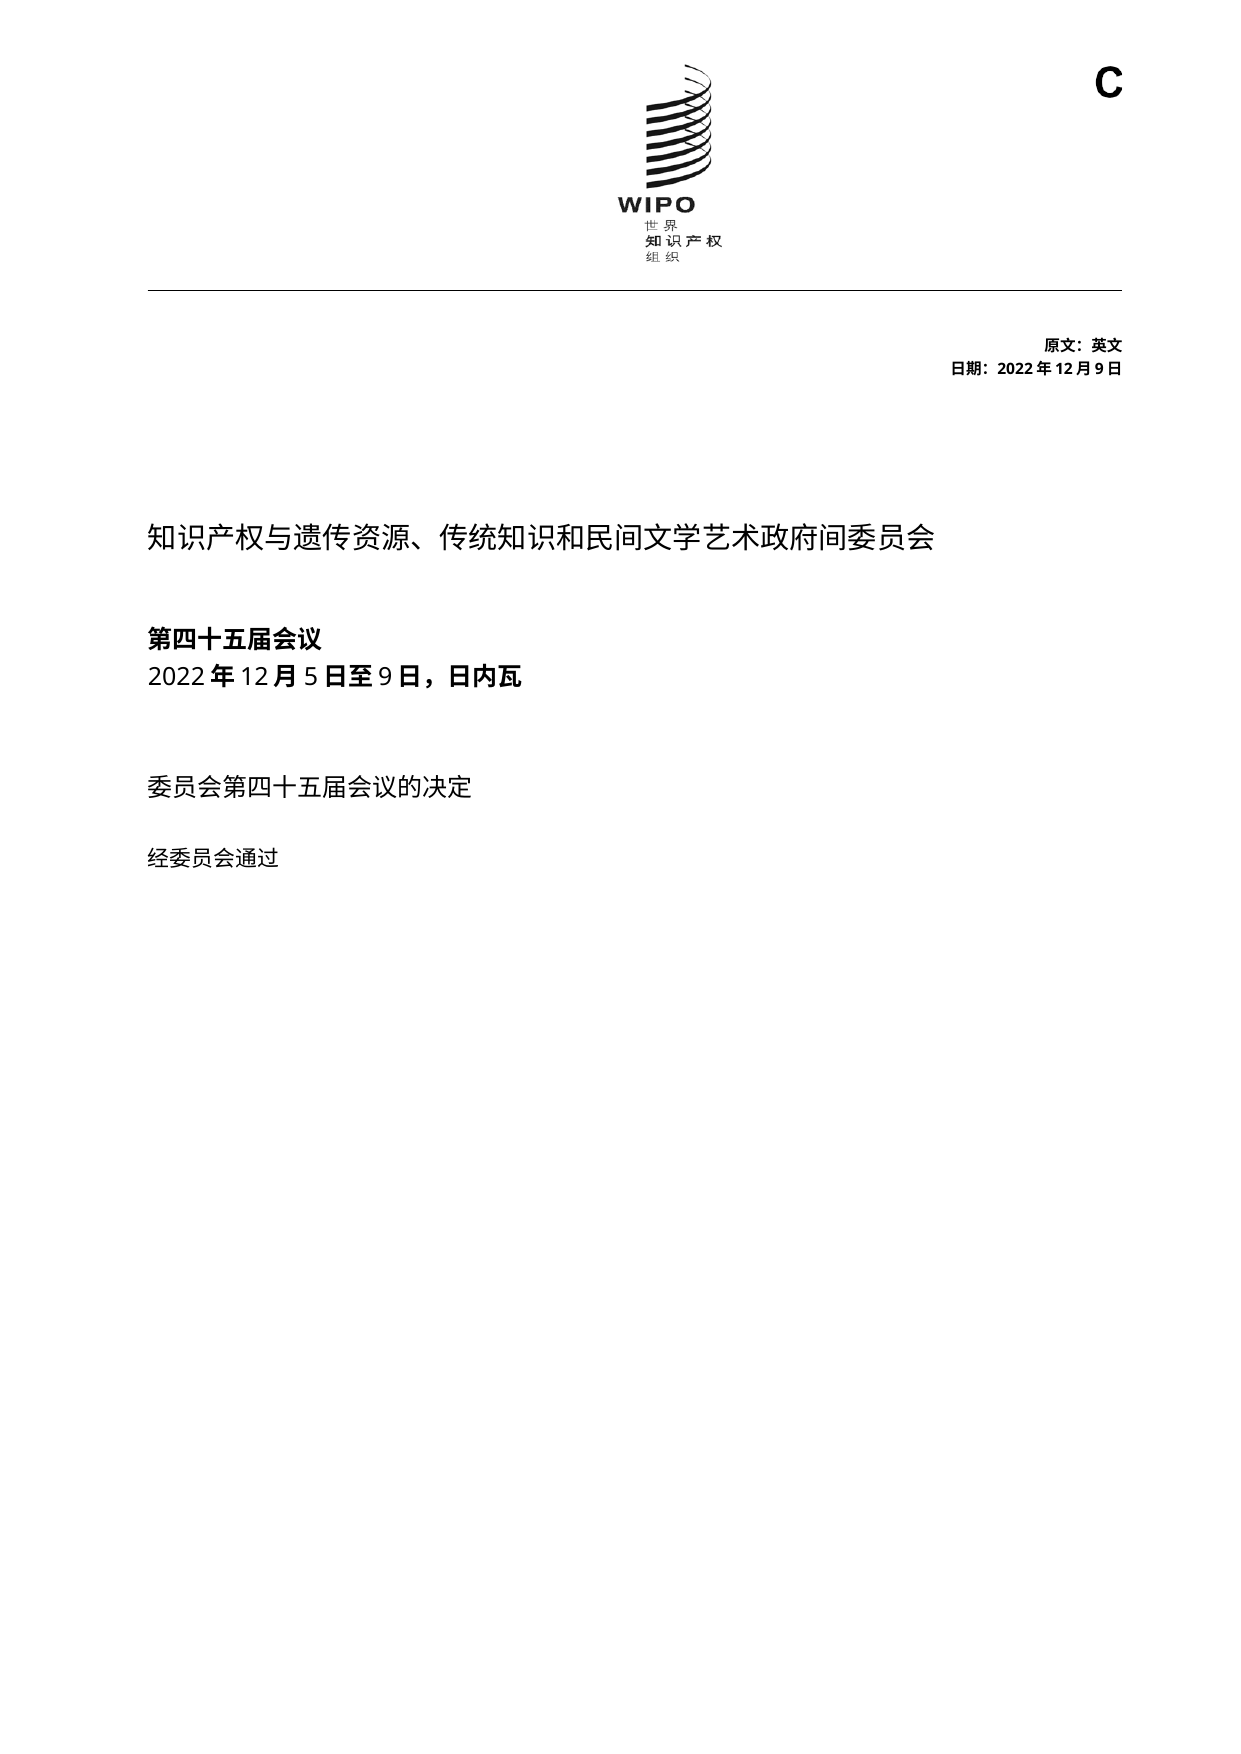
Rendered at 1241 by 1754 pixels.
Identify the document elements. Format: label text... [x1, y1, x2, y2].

text 第四十五届会议 2022年12月5日至9日，日内瓦 [148, 620, 1122, 692]
text 知识产权与遗传资源、传统知识和民间文学艺术政府间委员会 [148, 515, 1122, 557]
text 经委员会通过 [148, 841, 1122, 873]
text 委员会第四十五届会议的决定 [148, 767, 1122, 803]
text 日期：2022年12月9日 [148, 356, 1122, 379]
picture [613, 59, 1123, 278]
text 原文：英文 [148, 333, 1122, 356]
